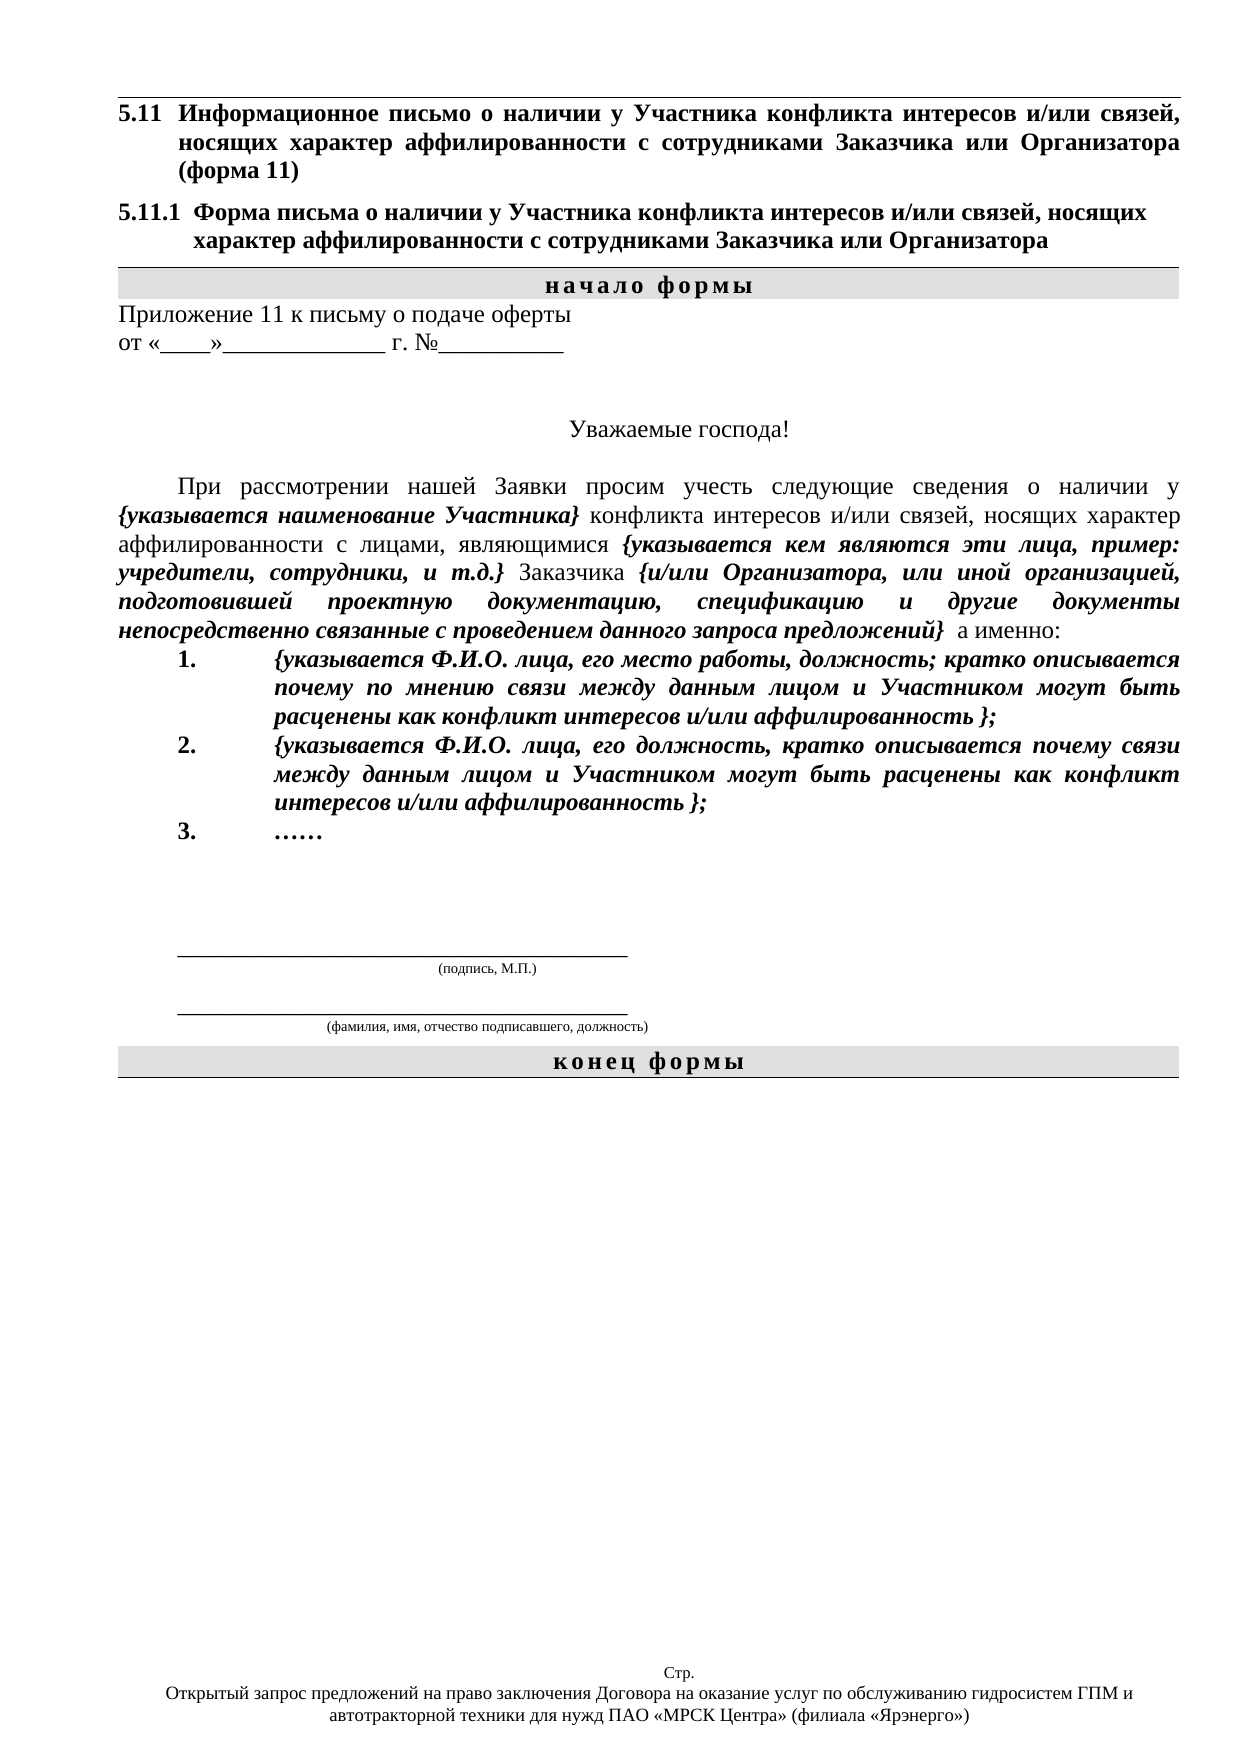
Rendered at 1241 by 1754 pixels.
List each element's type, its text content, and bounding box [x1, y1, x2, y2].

list …… [177, 816, 1181, 845]
text начало формы [118, 268, 1179, 299]
subtitle Информационное письмо о наличии у Участника конфликта интересов и/или связей, носящих характер аффилированности с сотрудниками Заказчика или Организатора (форма 11) [118, 98, 1181, 184]
text (подпись, М.П.) [118, 960, 797, 989]
text (фамилия, имя, отчество подписавшего, должность) [118, 1017, 797, 1046]
list {указывается Ф.И.О. лица, его место работы, должность; кратко описывается почему по мнению связи между данным лицом и Участником могут быть расценены как конфликт интересов и/или аффилированность }; [177, 644, 1181, 730]
text конец формы [118, 1046, 1179, 1077]
text Уважаемые господа! [118, 414, 1181, 442]
text ____________________________________ [118, 931, 1181, 960]
subtitle Форма письма о наличии у Участника конфликта интересов и/или связей, носящих характер аффилированности с сотрудниками Заказчика или Организатора [118, 197, 1181, 254]
text ____________________________________ [118, 989, 1181, 1017]
text При рассмотрении нашей Заявки просим учесть следующие сведения о наличии у {указывается наименование Участника} конфликта интересов и/или связей, носящих характер аффилированности с лицами, являющимися {указывается кем являются эти лица, пример: учредители, сотрудники, и т.д.} Заказчика {и/или Организатора, или иной организацией, подготовившей проектную документацию, спецификацию и другие документы непосредственно связанные с проведением данного запроса предложений} а именно: [118, 471, 1181, 644]
list {указывается Ф.И.О. лица, его должность, кратко описывается почему связи между данным лицом и Участником могут быть расценены как конфликт интересов и/или аффилированность }; [177, 730, 1181, 816]
text Приложение 11 к письму о подаче оферты от «____»_____________ г. №__________ [118, 299, 1181, 356]
